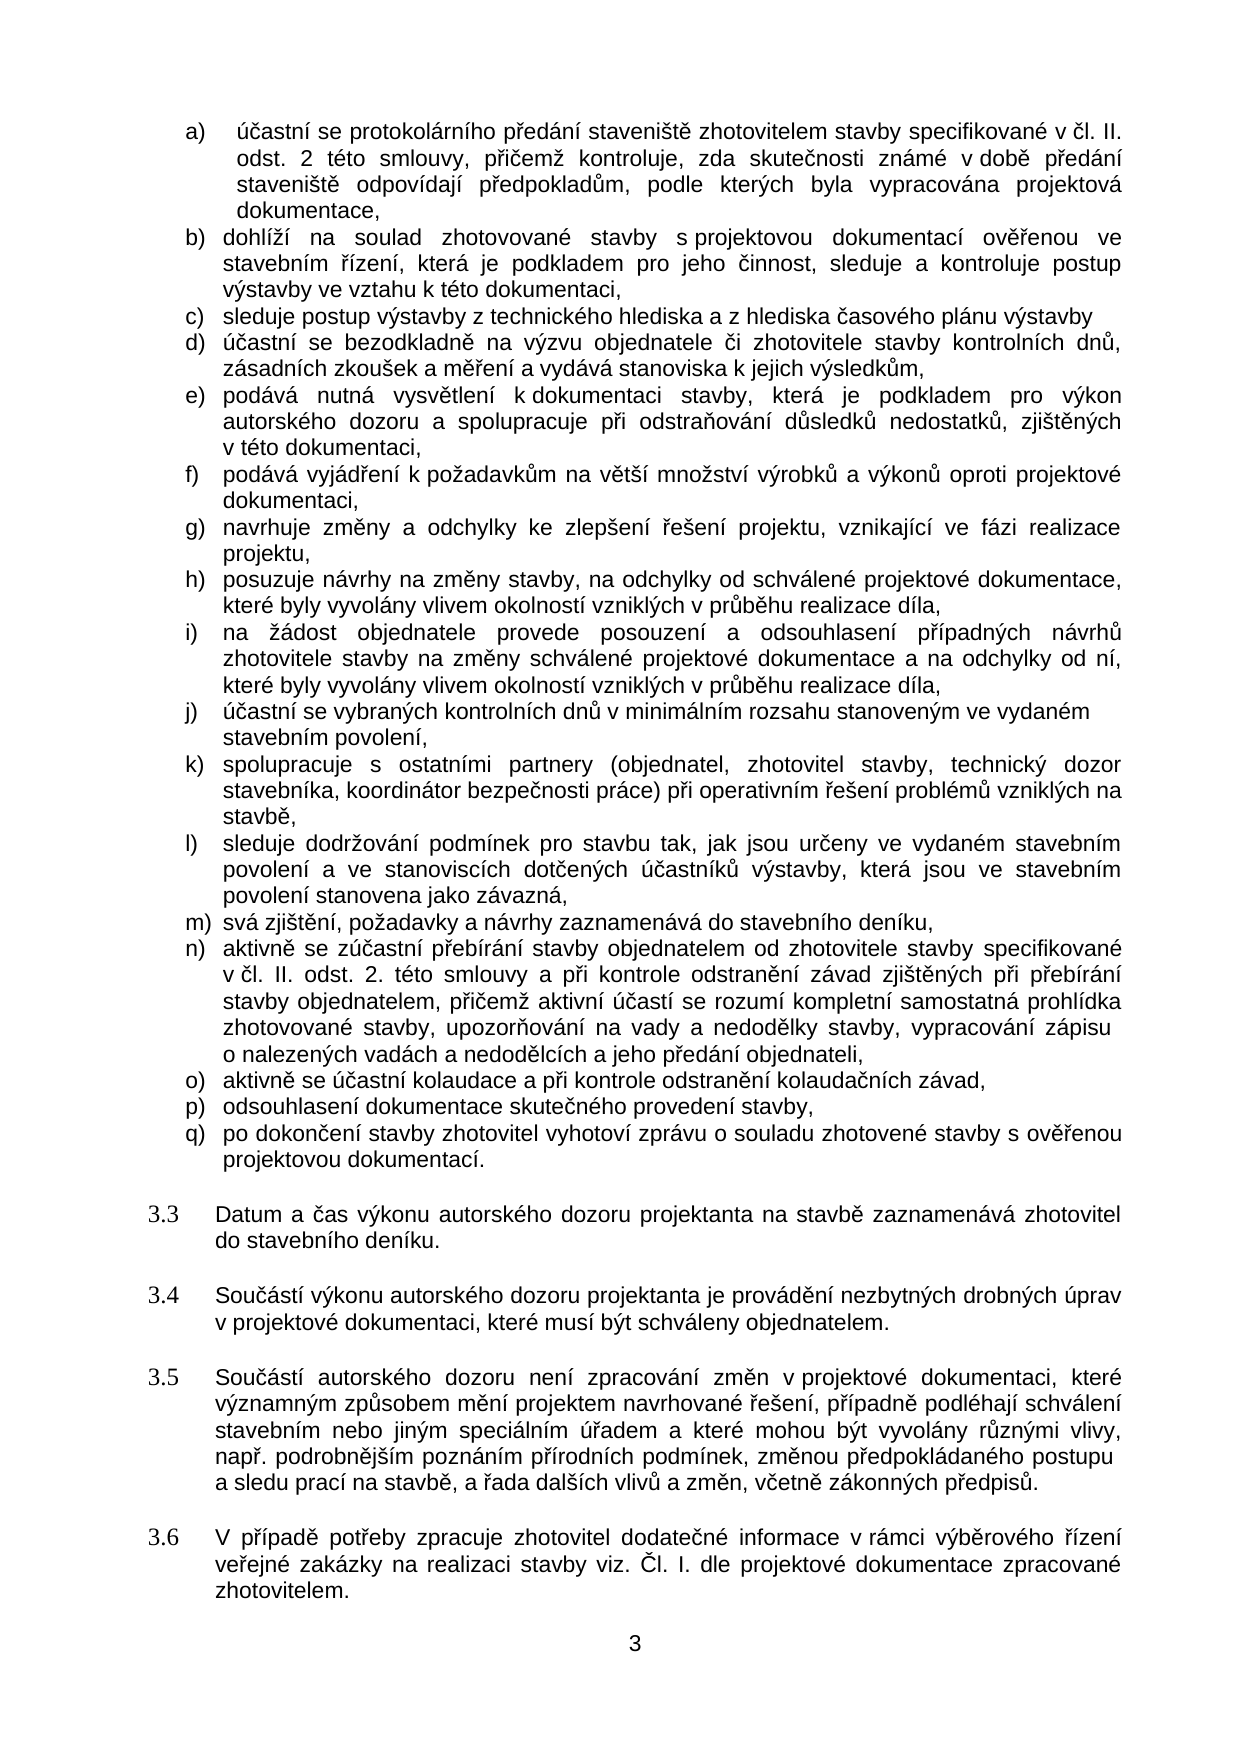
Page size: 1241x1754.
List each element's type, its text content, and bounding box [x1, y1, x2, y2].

list účastní se vybraných kontrolních dnů v minimálním rozsahu stanoveným ve vydaném stavebním povolení, [185, 698, 1122, 751]
list svá zjištění, požadavky a návrhy zaznamenává do stavebního deníku, [185, 909, 1122, 935]
list Součástí autorského dozoru není zpracování změn v projektové dokumentaci, které významným způsobem mění projektem navrhované řešení, případně podléhají schválení stavebním nebo jiným speciálním úřadem a které mohou být vyvolány různými vlivy, např. podrobnějším poznáním přírodních podmínek, změnou předpokládaného postupu a sledu prací na stavbě, a řada dalších vlivů a změn, včetně zákonných předpisů. [148, 1362, 1122, 1496]
list sleduje dodržování podmínek pro stavbu tak, jak jsou určeny ve vydaném stavebním povolení a ve stanoviscích dotčených účastníků výstavby, která jsou ve stavebním povolení stanovena jako závazná, [185, 830, 1122, 909]
list aktivně se zúčastní přebírání stavby objednatelem od zhotovitele stavby specifikované v čl. II. odst. 2. této smlouvy a při kontrole odstranění závad zjištěných při přebírání stavby objednatelem, přičemž aktivní účastí se rozumí kompletní samostatná prohlídka zhotovované stavby, upozorňování na vady a nedodělky stavby, vypracování zápisu o nalezených vadách a nedodělcích a jeho předání objednateli, [185, 935, 1122, 1067]
list účastní se bezodkladně na výzvu objednatele či zhotovitele stavby kontrolních dnů, zásadních zkoušek a měření a vydává stanoviska k jejich výsledkům, [185, 329, 1122, 382]
list Datum a čas výkonu autorského dozoru projektanta na stavbě zaznamenává zhotovitel do stavebního deníku. [148, 1199, 1122, 1254]
list po dokončení stavby zhotovitel vyhotoví zprávu o souladu zhotovené stavby s ověřenou projektovou dokumentací. [185, 1119, 1122, 1172]
list podává vyjádření k požadavkům na větší množství výrobků a výkonů oproti projektové dokumentaci, [185, 461, 1122, 513]
list sleduje postup výstavby z technického hlediska a z hlediska časového plánu výstavby [185, 303, 1122, 329]
list na žádost objednatele provede posouzení a odsouhlasení případných návrhů zhotovitele stavby na změny schválené projektové dokumentace a na odchylky od ní, které byly vyvolány vlivem okolností vzniklých v průběhu realizace díla, [185, 619, 1122, 698]
list odsouhlasení dokumentace skutečného provedení stavby, [185, 1093, 1122, 1119]
list V případě potřeby zpracuje zhotovitel dodatečné informace v rámci výběrového řízení veřejné zakázky na realizaci stavby viz. Čl. I. dle projektové dokumentace zpracované zhotovitelem. [148, 1522, 1122, 1603]
list podává nutná vysvětlení k dokumentaci stavby, která je podkladem pro výkon autorského dozoru a spolupracuje při odstraňování důsledků nedostatků, zjištěných v této dokumentaci, [185, 382, 1122, 461]
list účastní se protokolárního předání staveniště zhotovitelem stavby specifikované v čl. II. odst. 2 této smlouvy, přičemž kontroluje, zda skutečnosti známé v době předání staveniště odpovídají předpokladům, podle kterých byla vypracována projektová dokumentace, [185, 118, 1122, 223]
list aktivně se účastní kolaudace a při kontrole odstranění kolaudačních závad, [185, 1067, 1122, 1093]
list posuzuje návrhy na změny stavby, na odchylky od schválené projektové dokumentace, které byly vyvolány vlivem okolností vzniklých v průběhu realizace díla, [185, 566, 1122, 619]
list spolupracuje s ostatními partnery (objednatel, zhotovitel stavby, technický dozor stavebníka, koordinátor bezpečnosti práce) při operativním řešení problémů vzniklých na stavbě, [185, 751, 1122, 830]
list Součástí výkonu autorského dozoru projektanta je provádění nezbytných drobných úprav v projektové dokumentaci, které musí být schváleny objednatelem. [148, 1280, 1122, 1335]
list dohlíží na soulad zhotovované stavby s projektovou dokumentací ověřenou ve stavebním řízení, která je podkladem pro jeho činnost, sleduje a kontroluje postup výstavby ve vztahu k této dokumentaci, [185, 223, 1122, 303]
list navrhuje změny a odchylky ke zlepšení řešení projektu, vznikající ve fázi realizace projektu, [185, 513, 1122, 566]
